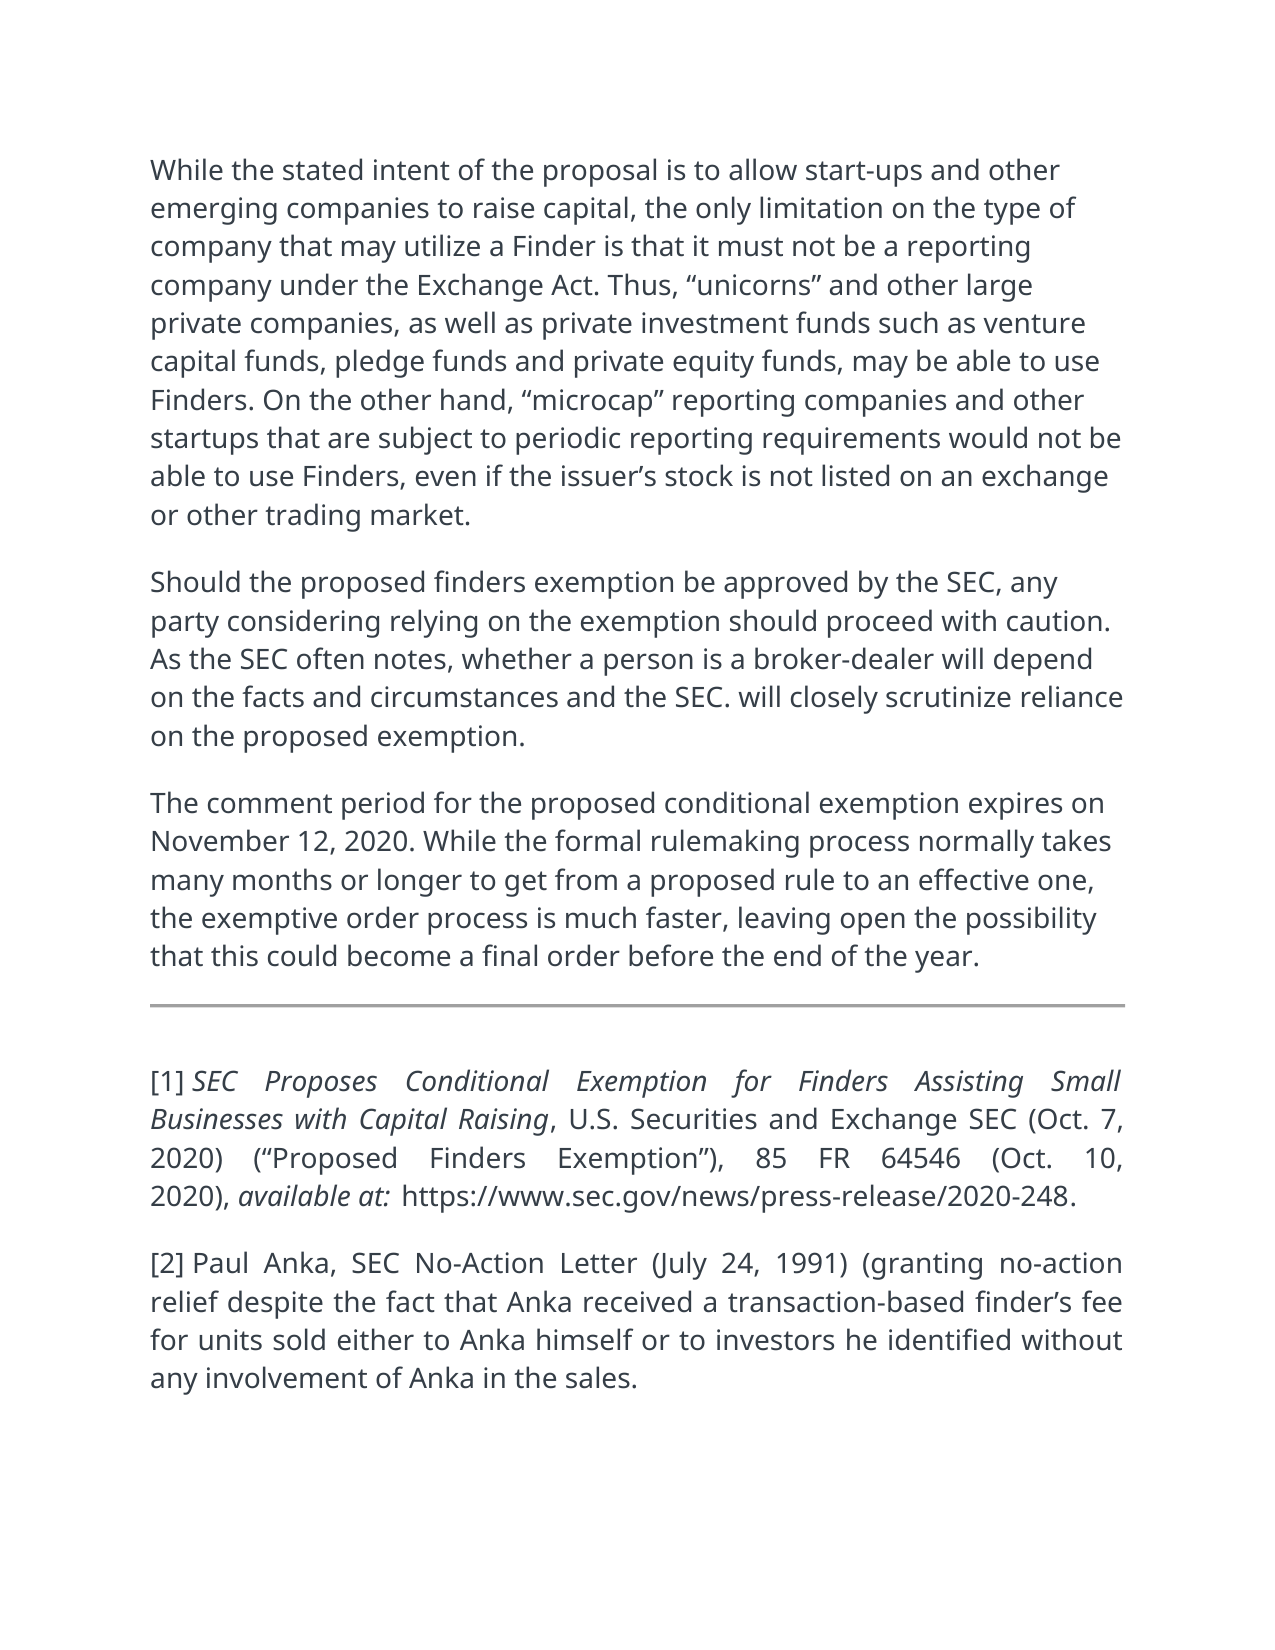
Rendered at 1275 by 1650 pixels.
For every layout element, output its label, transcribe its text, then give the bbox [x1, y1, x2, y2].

text The comment period for the proposed conditional exemption expires on November 12, 2020. While the formal rulemaking process normally takes many months or longer to get from a proposed rule to an effective one, the exemptive order process is much faster, leaving open the possibility that this could become a final order before the end of the year. [150, 783, 1125, 975]
text Should the proposed finders exemption be approved by the SEC, any party considering relying on the exemption should proceed with caution. As the SEC often notes, whether a person is a broker-dealer will depend on the facts and circumstances and the SEC. will closely scrutinize reliance on the proposed exemption. [150, 562, 1125, 754]
text [1] SEC Proposes Conditional Exemption for Finders Assisting Small Businesses with Capital Raising, U.S. Securities and Exchange SEC (Oct. 7, 2020) (“Proposed Finders Exemption”), 85 FR 64546 (Oct. 10, 2020), available at: https://www.sec.gov/news/press-release/2020-248. [150, 1061, 1125, 1215]
text While the stated intent of the proposal is to allow start-ups and other emerging companies to raise capital, the only limitation on the type of company that may utilize a Finder is that it must not be a reporting company under the Exchange Act. Thus, “unicorns” and other large private companies, as well as private investment funds such as venture capital funds, pledge funds and private equity funds, may be able to use Finders. On the other hand, “microcap” reporting companies and other startups that are subject to periodic reporting requirements would not be able to use Finders, even if the issuer’s stock is not listed on an exchange or other trading market. [150, 150, 1125, 533]
text [2] Paul Anka, SEC No-Action Letter (July 24, 1991) (granting no-action relief despite the fact that Anka received a transaction-based finder’s fee for units sold either to Anka himself or to investors he identified without any involvement of Anka in the sales. [150, 1244, 1125, 1397]
